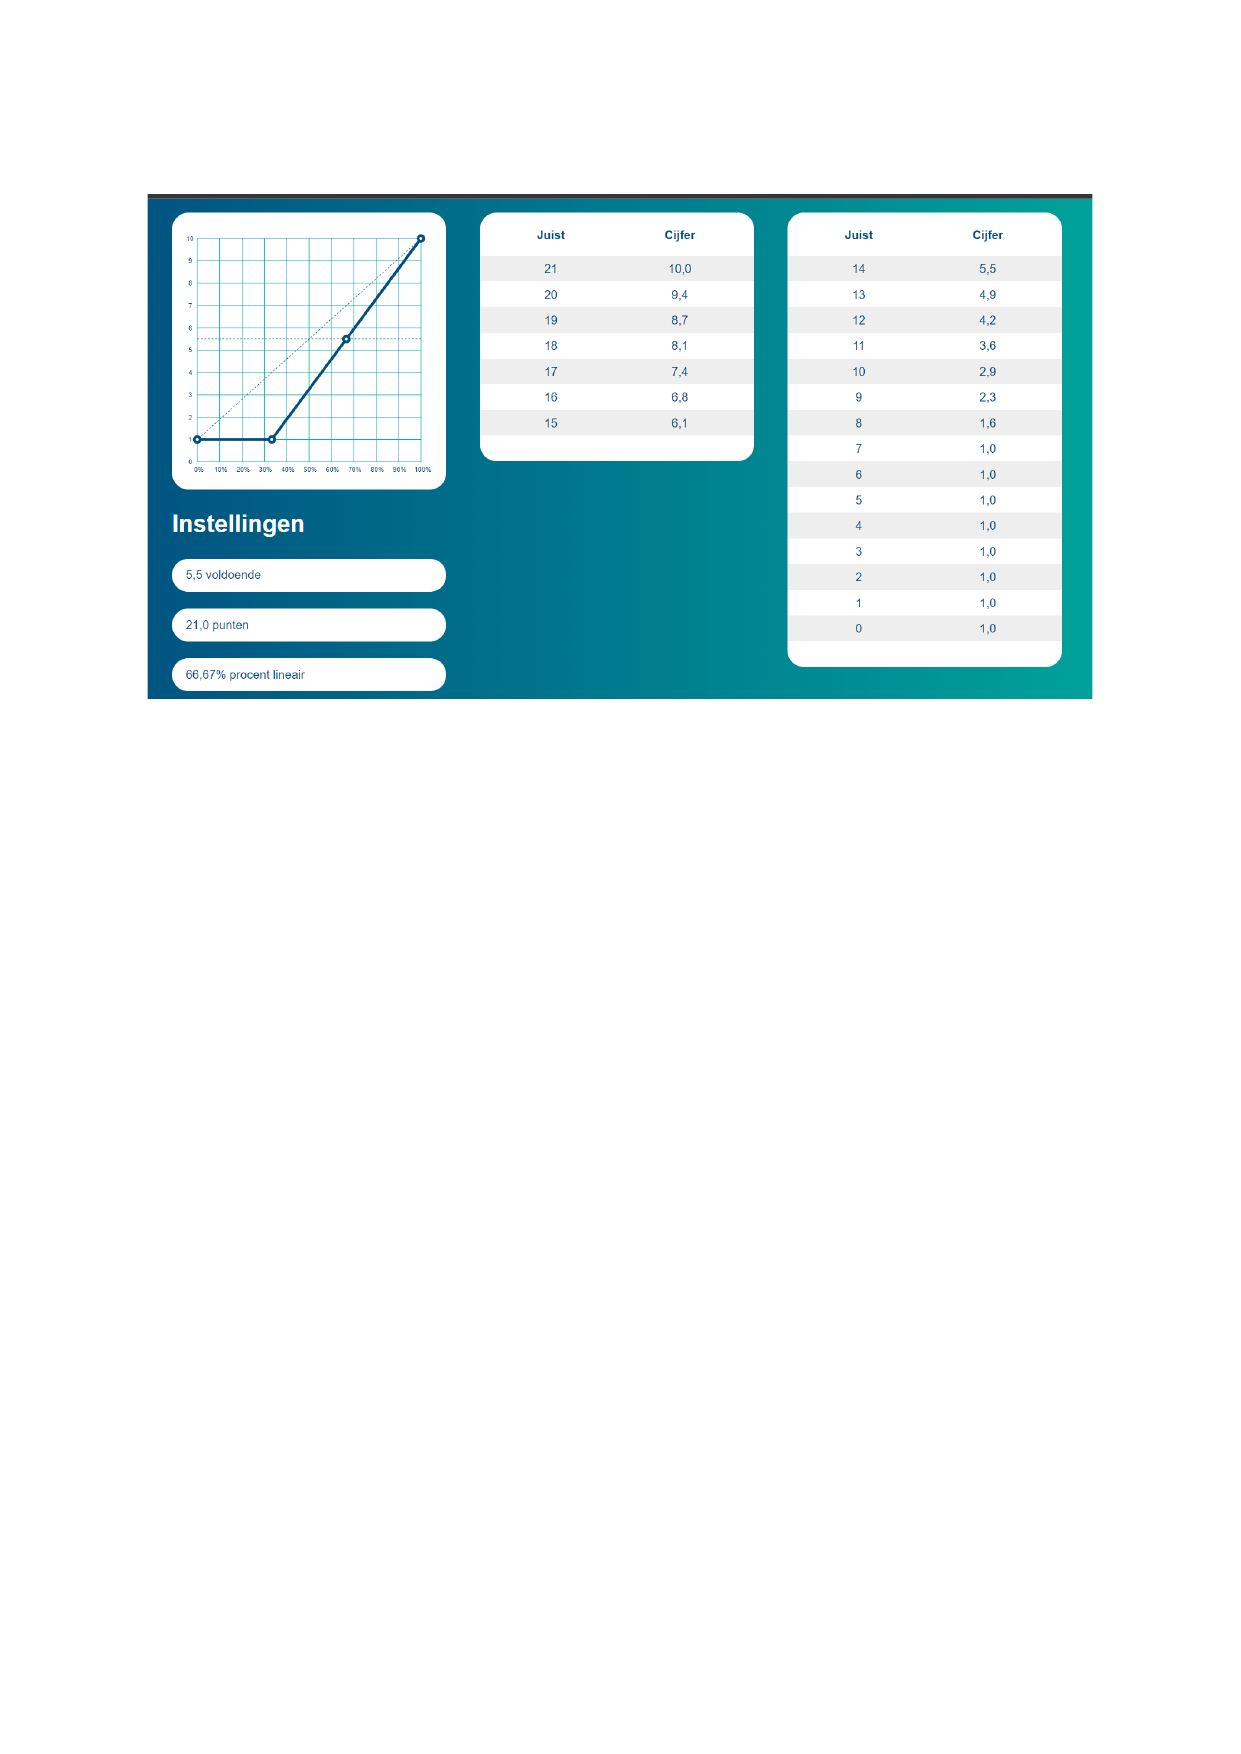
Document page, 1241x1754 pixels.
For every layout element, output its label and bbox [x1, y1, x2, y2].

picture [173, 659, 445, 690]
picture [250, 520, 260, 531]
picture [215, 520, 227, 531]
picture [264, 520, 275, 536]
picture [173, 560, 445, 591]
picture [292, 520, 303, 531]
picture [173, 609, 445, 641]
picture [173, 213, 445, 489]
picture [180, 520, 191, 531]
picture [195, 520, 205, 531]
picture [207, 517, 214, 531]
picture [279, 520, 289, 531]
picture [147, 194, 1093, 699]
